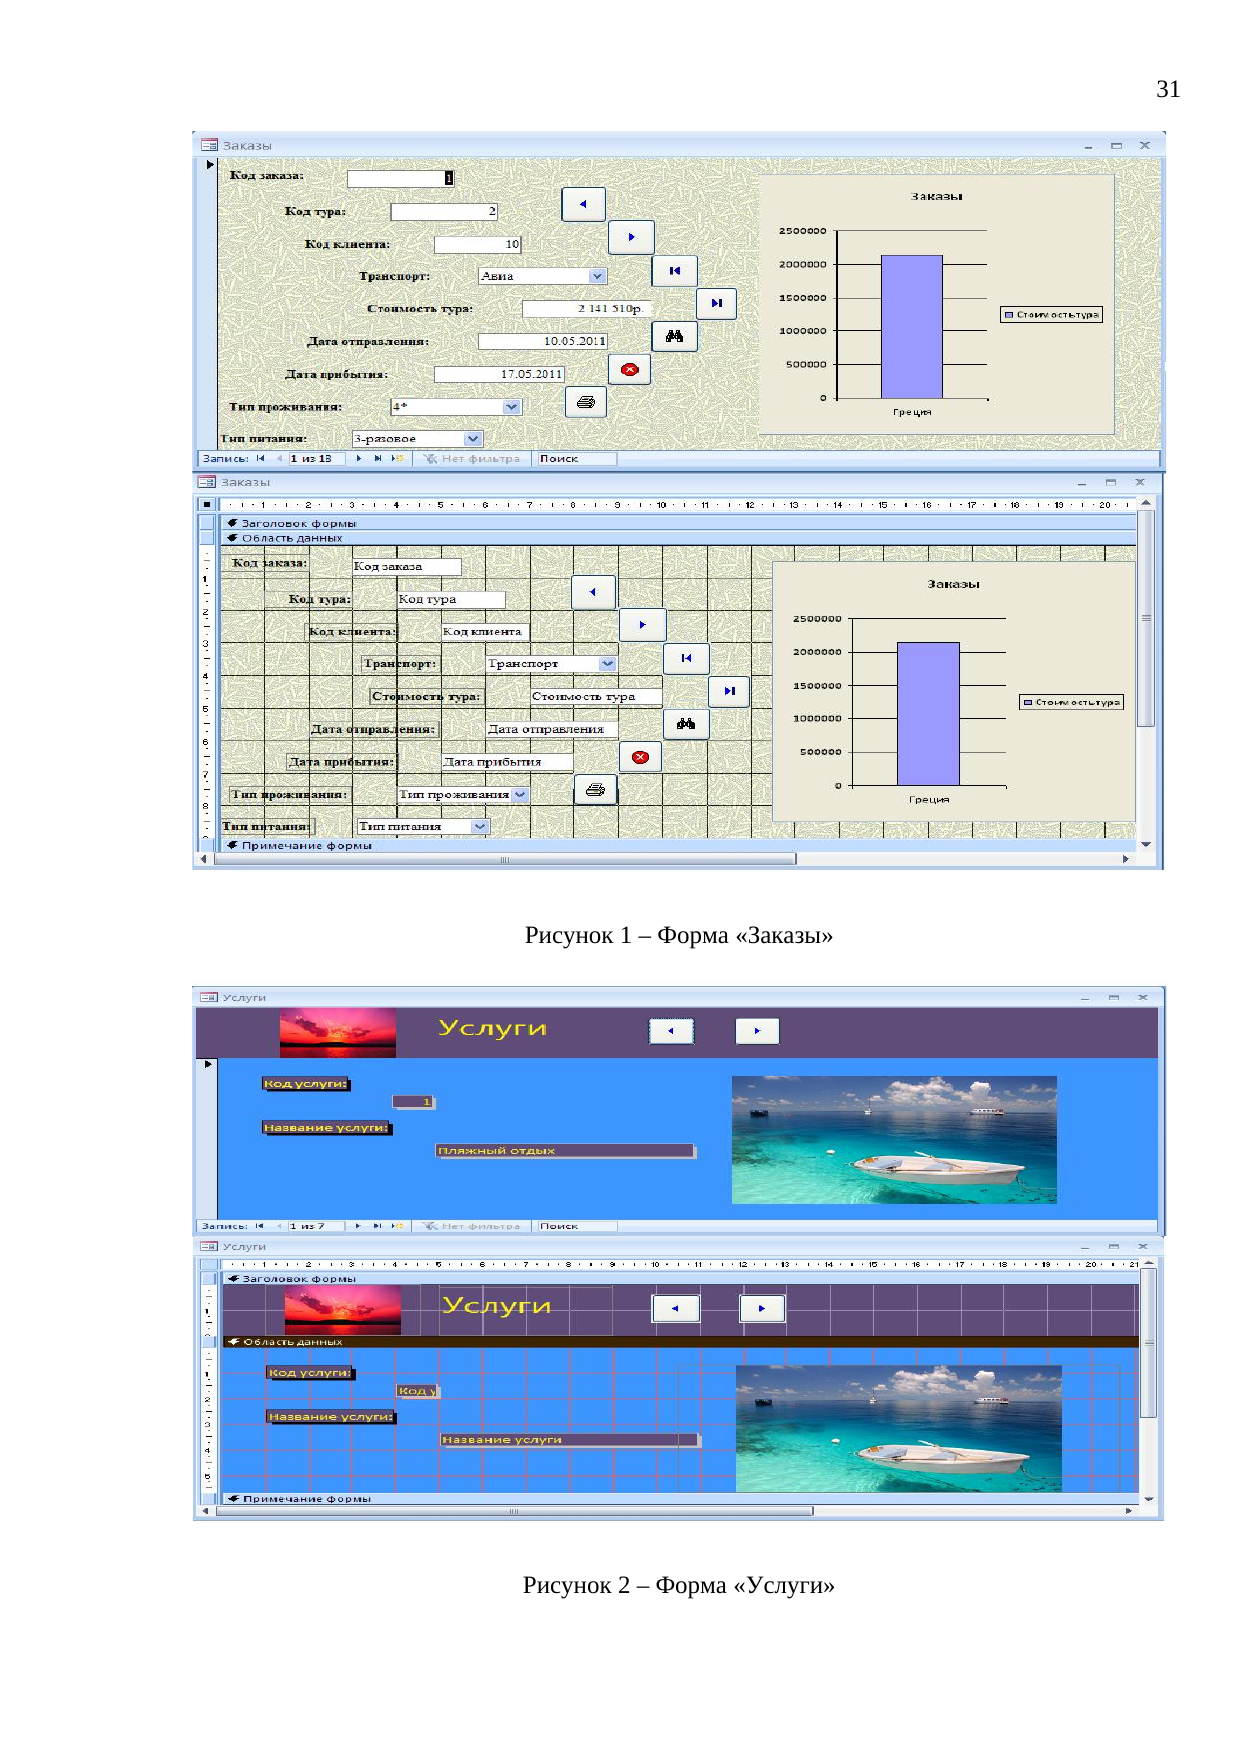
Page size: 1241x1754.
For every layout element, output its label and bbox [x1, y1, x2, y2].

picture [192, 131, 1167, 871]
table_cell [156, 131, 1202, 1620]
picture [192, 970, 1167, 1521]
